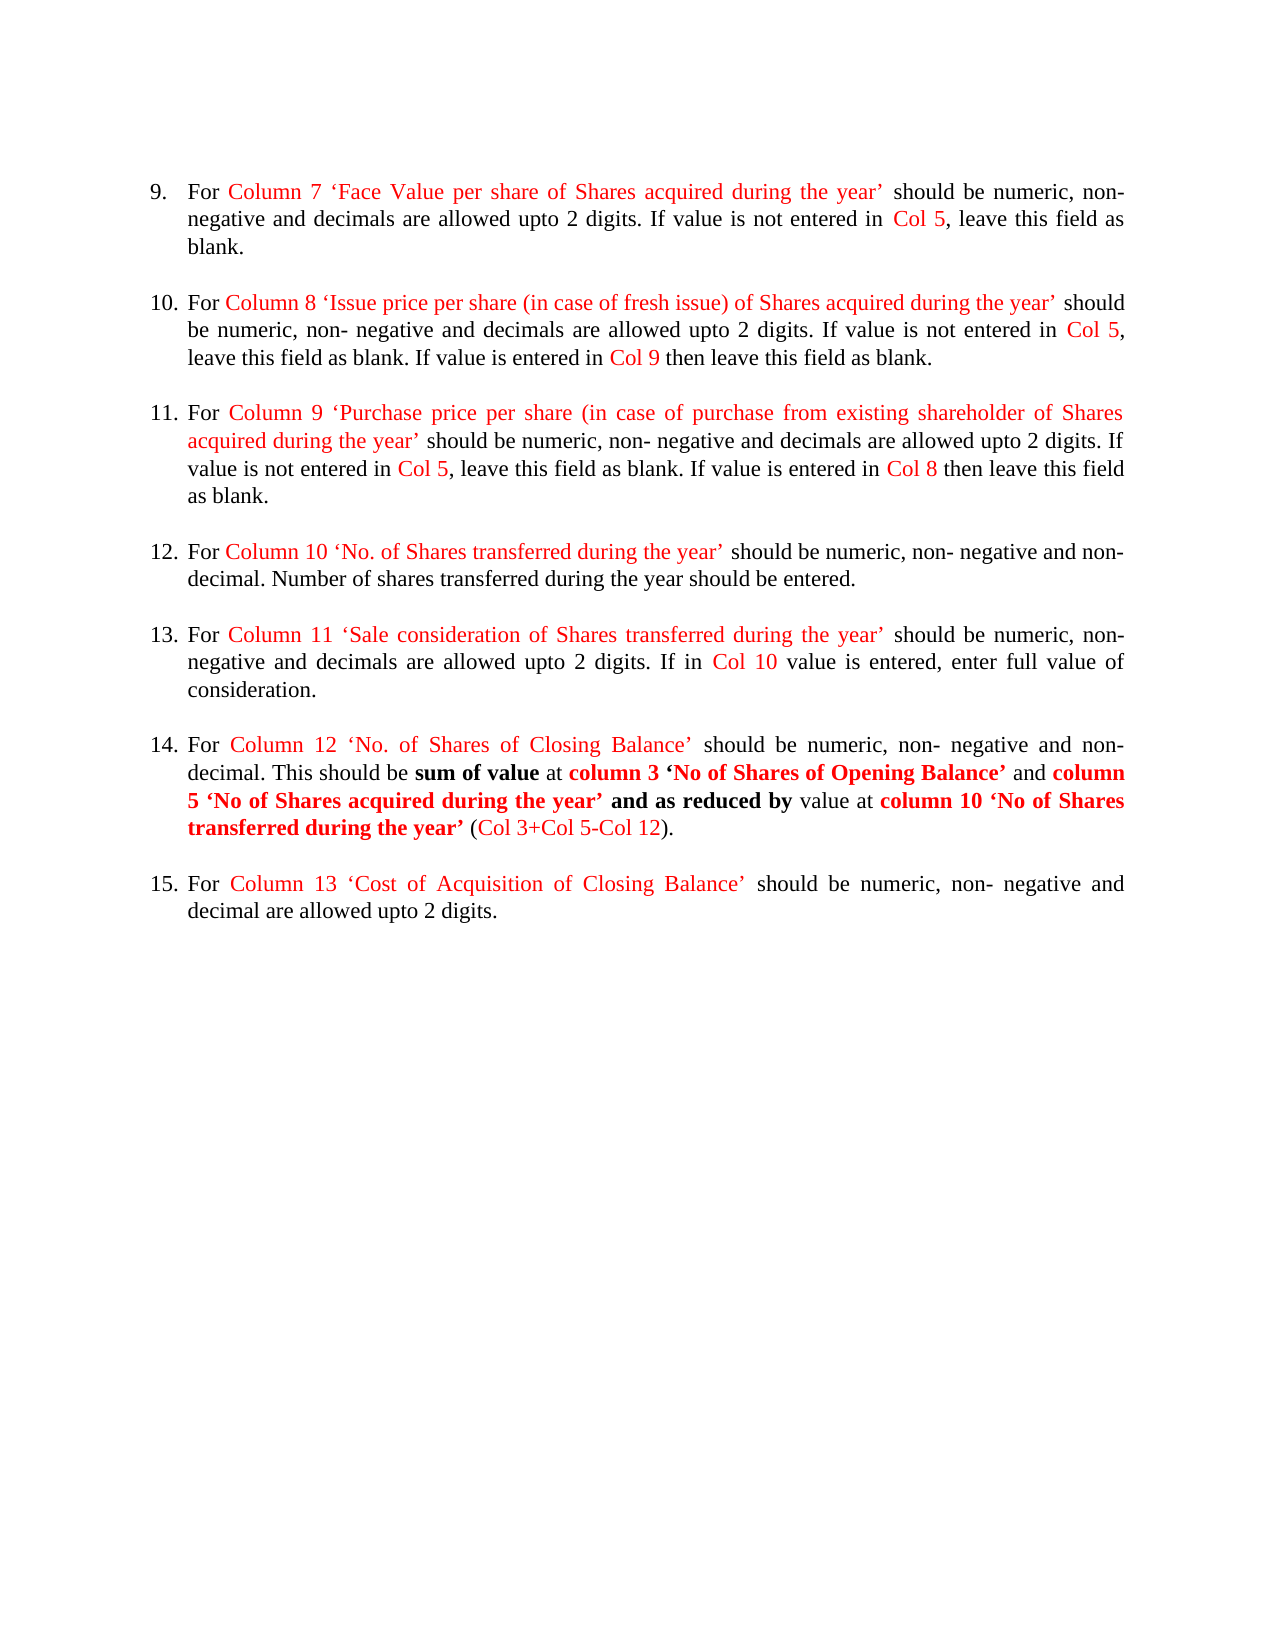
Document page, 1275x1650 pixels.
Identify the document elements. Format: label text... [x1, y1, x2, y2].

list For Column 7 ‘Face Value per share of Shares acquired during the year’ should be numeric, non- negative and decimals are allowed upto 2 digits. If value is not entered in Col 5, leave this field as blank. [150, 178, 1125, 259]
list For Column 8 ‘Issue price per share (in case of fresh issue) of Shares acquired during the year’ should be numeric, non- negative and decimals are allowed upto 2 digits. If value is not entered in Col 5, leave this field as blank. If value is entered in Col 9 then leave this field as blank. [150, 289, 1125, 370]
list For Column 9 ‘Purchase price per share (in case of purchase from existing shareholder of Shares acquired during the year’ should be numeric, non- negative and decimals are allowed upto 2 digits. If value is not entered in Col 5, leave this field as blank. If value is entered in Col 8 then leave this field as blank. [150, 399, 1125, 508]
list For Column 12 ‘No. of Shares of Closing Balance’ should be numeric, non- negative and non-decimal. This should be sum of value at column 3 ‘No of Shares of Opening Balance’ and column 5 ‘No of Shares acquired during the year’ and as reduced by value at column 10 ‘No of Shares transferred during the year’ (Col 3+Col 5-Col 12). [150, 732, 1125, 841]
list For Column 10 ‘No. of Shares transferred during the year’ should be numeric, non- negative and non-decimal. Number of shares transferred during the year should be entered. [150, 538, 1125, 592]
list For Column 13 ‘Cost of Acquisition of Closing Balance’ should be numeric, non- negative and decimal are allowed upto 2 digits. [150, 870, 1125, 924]
list For Column 11 ‘Sale consideration of Shares transferred during the year’ should be numeric, non- negative and decimals are allowed upto 2 digits. If in Col 10 value is entered, enter full value of consideration. [150, 621, 1125, 702]
